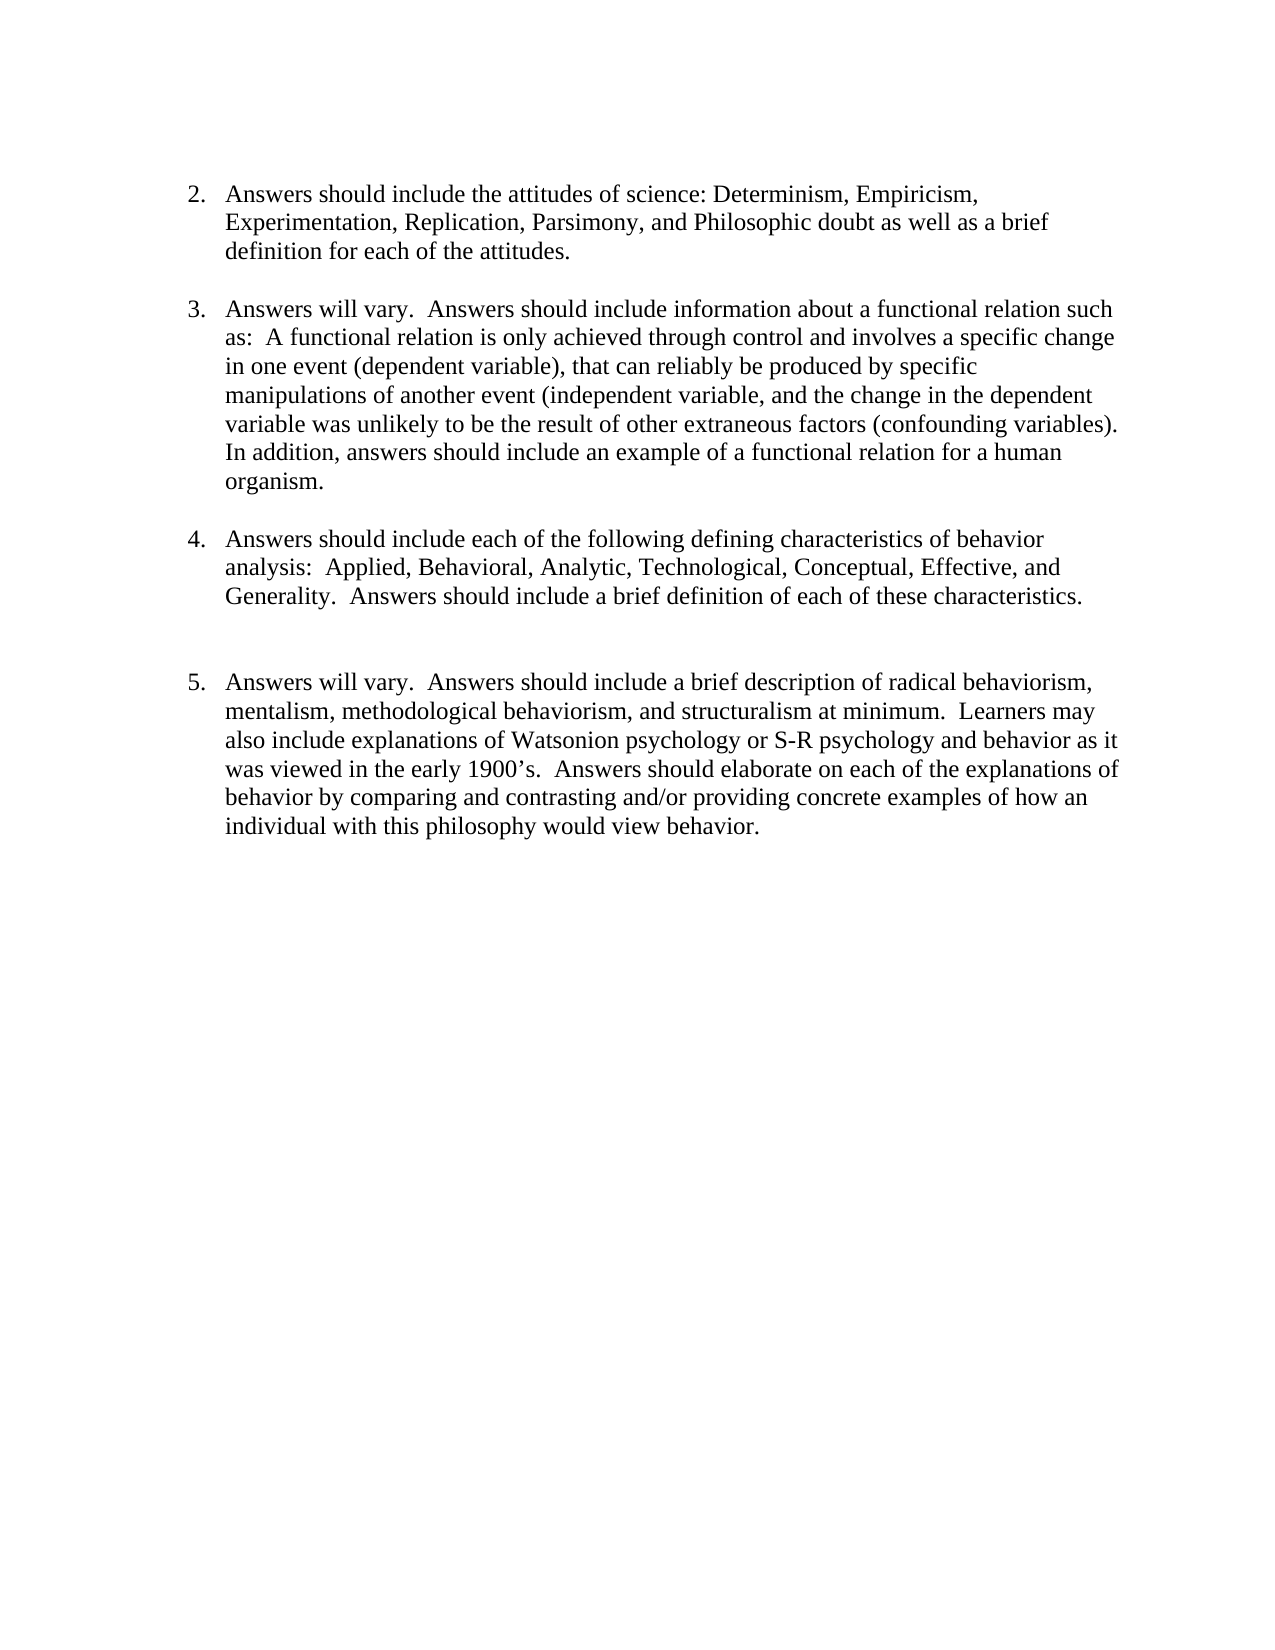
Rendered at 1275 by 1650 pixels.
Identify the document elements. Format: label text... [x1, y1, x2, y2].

list Answers will vary. Answers should include a brief description of radical behaviorism, mentalism, methodological behaviorism, and structuralism at minimum. Learners may also include explanations of Watsonion psychology or S-R psychology and behavior as it was viewed in the early 1900’s. Answers should elaborate on each of the explanations of behavior by comparing and contrasting and/or providing concrete examples of how an individual with this philosophy would view behavior. [187, 667, 1125, 840]
list Answers should include each of the following defining characteristics of behavior analysis: Applied, Behavioral, Analytic, Technological, Conceptual, Effective, and Generality. Answers should include a brief definition of each of these characteristics. [187, 524, 1125, 639]
list Answers should include the attitudes of science: Determinism, Empiricism, Experimentation, Replication, Parsimony, and Philosophic doubt as well as a brief definition for each of the attitudes. [187, 179, 1125, 265]
list Answers will vary. Answers should include information about a functional relation such as: A functional relation is only achieved through control and involves a specific change in one event (dependent variable), that can reliably be produced by specific manipulations of another event (independent variable, and the change in the dependent variable was unlikely to be the result of other extraneous factors (confounding variables). In addition, answers should include an example of a functional relation for a human organism. [187, 294, 1125, 495]
